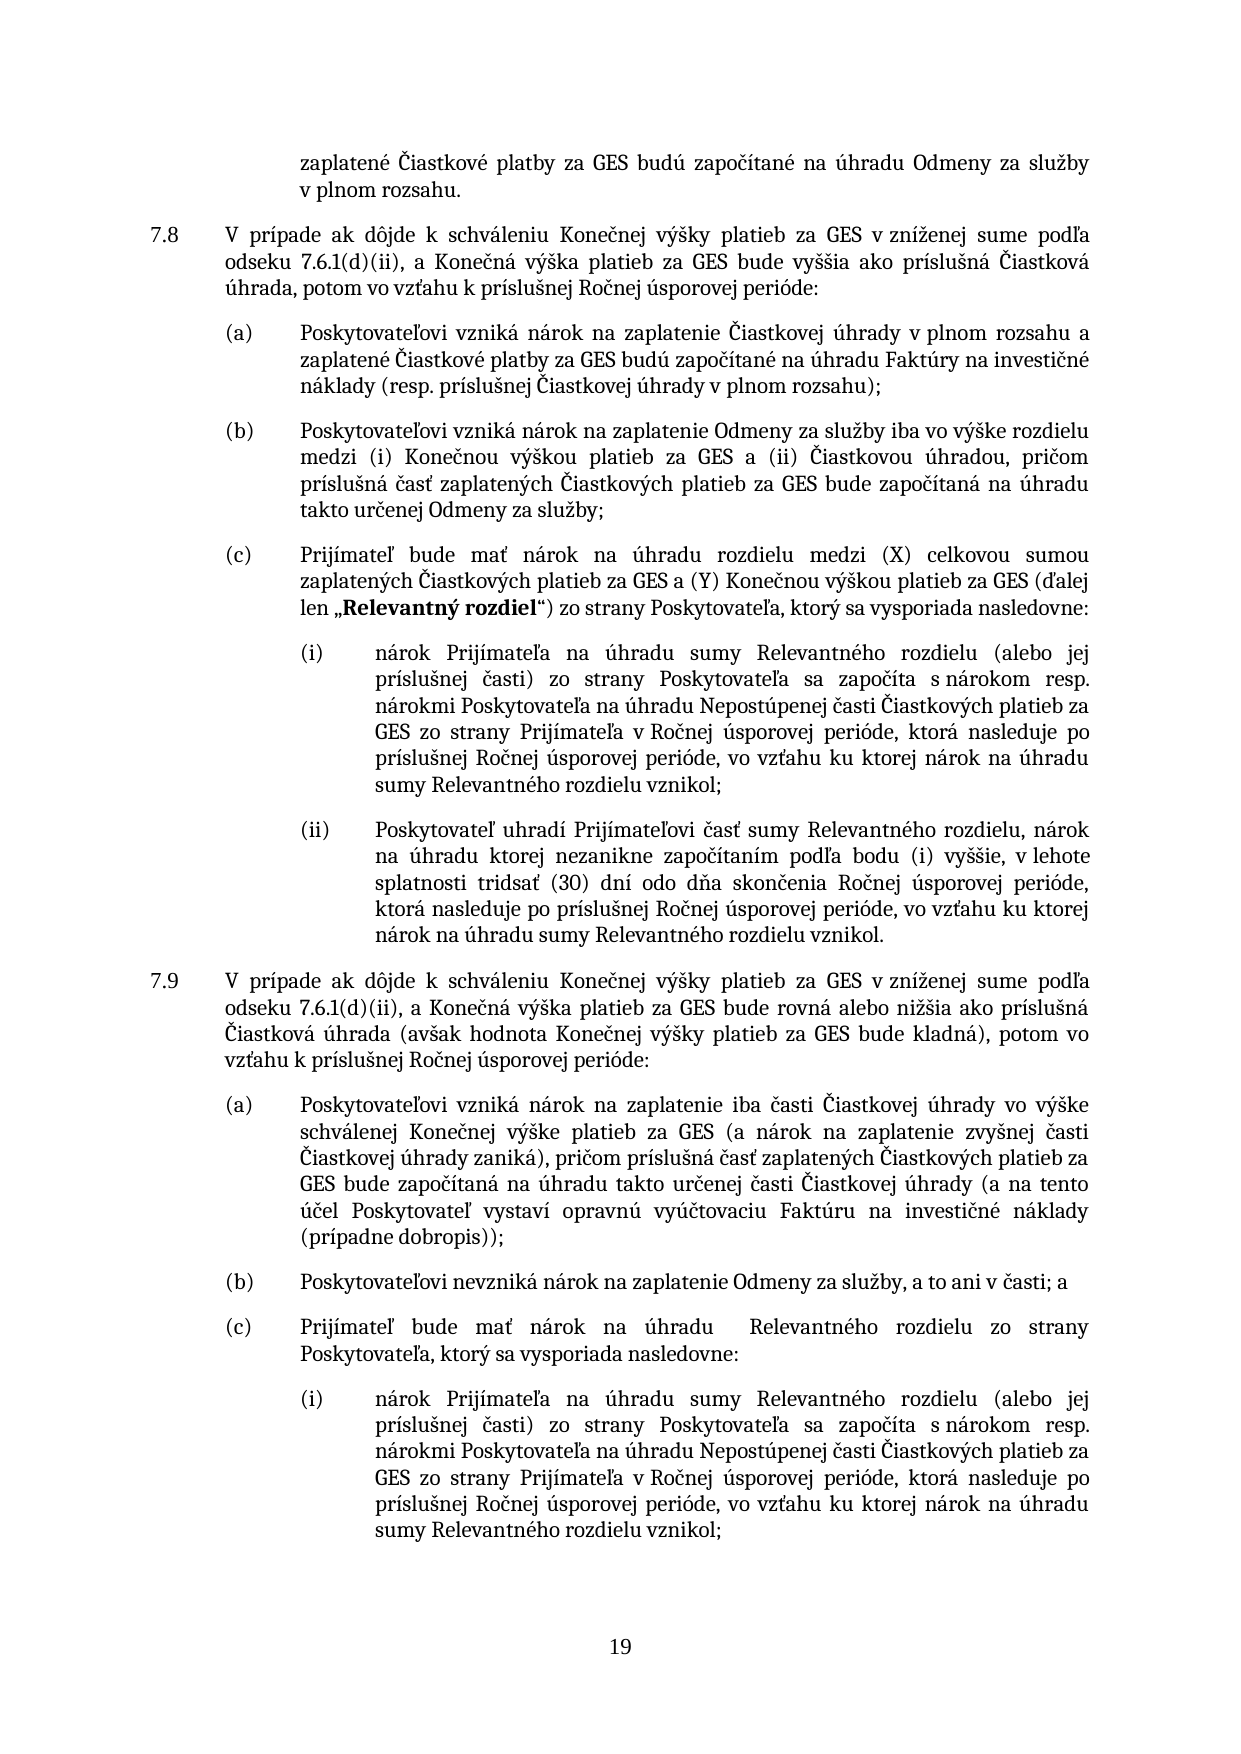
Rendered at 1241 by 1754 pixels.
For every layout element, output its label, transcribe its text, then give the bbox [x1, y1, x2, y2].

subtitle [225, 150, 1090, 203]
subtitle Prijímateľ bude mať nárok na úhradu rozdielu medzi (X) celkovou sumou zaplatených Čiastkových platieb za GES a (Y) Konečnou výškou platieb za GES (ďalej len „Relevantný rozdiel“) zo strany Poskytovateľa, ktorý sa vysporiada nasledovne: [225, 542, 1090, 621]
subtitle nárok Prijímateľa na úhradu sumy Relevantného rozdielu (alebo jej príslušnej časti) zo strany Poskytovateľa sa započíta s nárokom resp. nárokmi Poskytovateľa na úhradu Nepostúpenej časti Čiastkových platieb za GES zo strany Prijímateľa v Ročnej úsporovej perióde, ktorá nasleduje po príslušnej Ročnej úsporovej perióde, vo vzťahu ku ktorej nárok na úhradu sumy Relevantného rozdielu vznikol; [300, 640, 1090, 798]
subtitle Poskytovateľovi vzniká nárok na zaplatenie Odmeny za služby iba vo výške rozdielu medzi (i) Konečnou výškou platieb za GES a (ii) Čiastkovou úhradou, pričom príslušná časť zaplatených Čiastkových platieb za GES bude započítaná na úhradu takto určenej Odmeny za služby; [225, 418, 1090, 523]
subtitle Poskytovateľovi vzniká nárok na zaplatenie iba časti Čiastkovej úhrady vo výške schválenej Konečnej výške platieb za GES (a nárok na zaplatenie zvyšnej časti Čiastkovej úhrady zaniká), pričom príslušná časť zaplatených Čiastkových platieb za GES bude započítaná na úhradu takto určenej časti Čiastkovej úhrady (a na tento účel Poskytovateľ vystaví opravnú vyúčtovaciu Faktúru na investičné náklady (prípadne dobropis)); [225, 1092, 1090, 1250]
subtitle nárok Prijímateľa na úhradu sumy Relevantného rozdielu (alebo jej príslušnej časti) zo strany Poskytovateľa sa započíta s nárokom resp. nárokmi Poskytovateľa na úhradu Nepostúpenej časti Čiastkových platieb za GES zo strany Prijímateľa v Ročnej úsporovej perióde, ktorá nasleduje po príslušnej Ročnej úsporovej perióde, vo vzťahu ku ktorej nárok na úhradu sumy Relevantného rozdielu vznikol; [300, 1386, 1090, 1544]
subtitle Prijímateľ bude mať nárok na úhradu Relevantného rozdielu zo strany Poskytovateľa, ktorý sa vysporiada nasledovne: [225, 1314, 1090, 1367]
subtitle V prípade ak dôjde k schváleniu Konečnej výšky platieb za GES v zníženej sume podľa odseku 7.6(d)(ii), a Konečná výška platieb za GES bude vyššia ako príslušná Čiastková úhrada, potom vo vzťahu k príslušnej Ročnej úsporovej perióde: [150, 221, 1090, 301]
subtitle V prípade ak dôjde k schváleniu Konečnej výšky platieb za GES v zníženej sume podľa odseku 7.6(d)(ii), a Konečná výška platieb za GES bude rovná alebo nižšia ako príslušná Čiastková úhrada (avšak hodnota Konečnej výšky platieb za GES bude kladná), potom vo vzťahu k príslušnej Ročnej úsporovej perióde: [150, 967, 1090, 1073]
subtitle Poskytovateľovi nevzniká nárok na zaplatenie Odmeny za služby, a to ani v časti; a [225, 1269, 1090, 1295]
subtitle Poskytovateľ uhradí Prijímateľovi časť sumy Relevantného rozdielu, nárok na úhradu ktorej nezanikne započítaním podľa bodu (i) vyššie, v lehote splatnosti tridsať (30) dní odo dňa skončenia Ročnej úsporovej perióde, ktorá nasleduje po príslušnej Ročnej úsporovej perióde, vo vzťahu ku ktorej nárok na úhradu sumy Relevantného rozdielu vznikol. [300, 817, 1090, 948]
subtitle Poskytovateľovi vzniká nárok na zaplatenie Čiastkovej úhrady v plnom rozsahu a zaplatené Čiastkové platby za GES budú započítané na úhradu Faktúry na investičné náklady (resp. príslušnej Čiastkovej úhrady v plnom rozsahu); [225, 320, 1090, 399]
